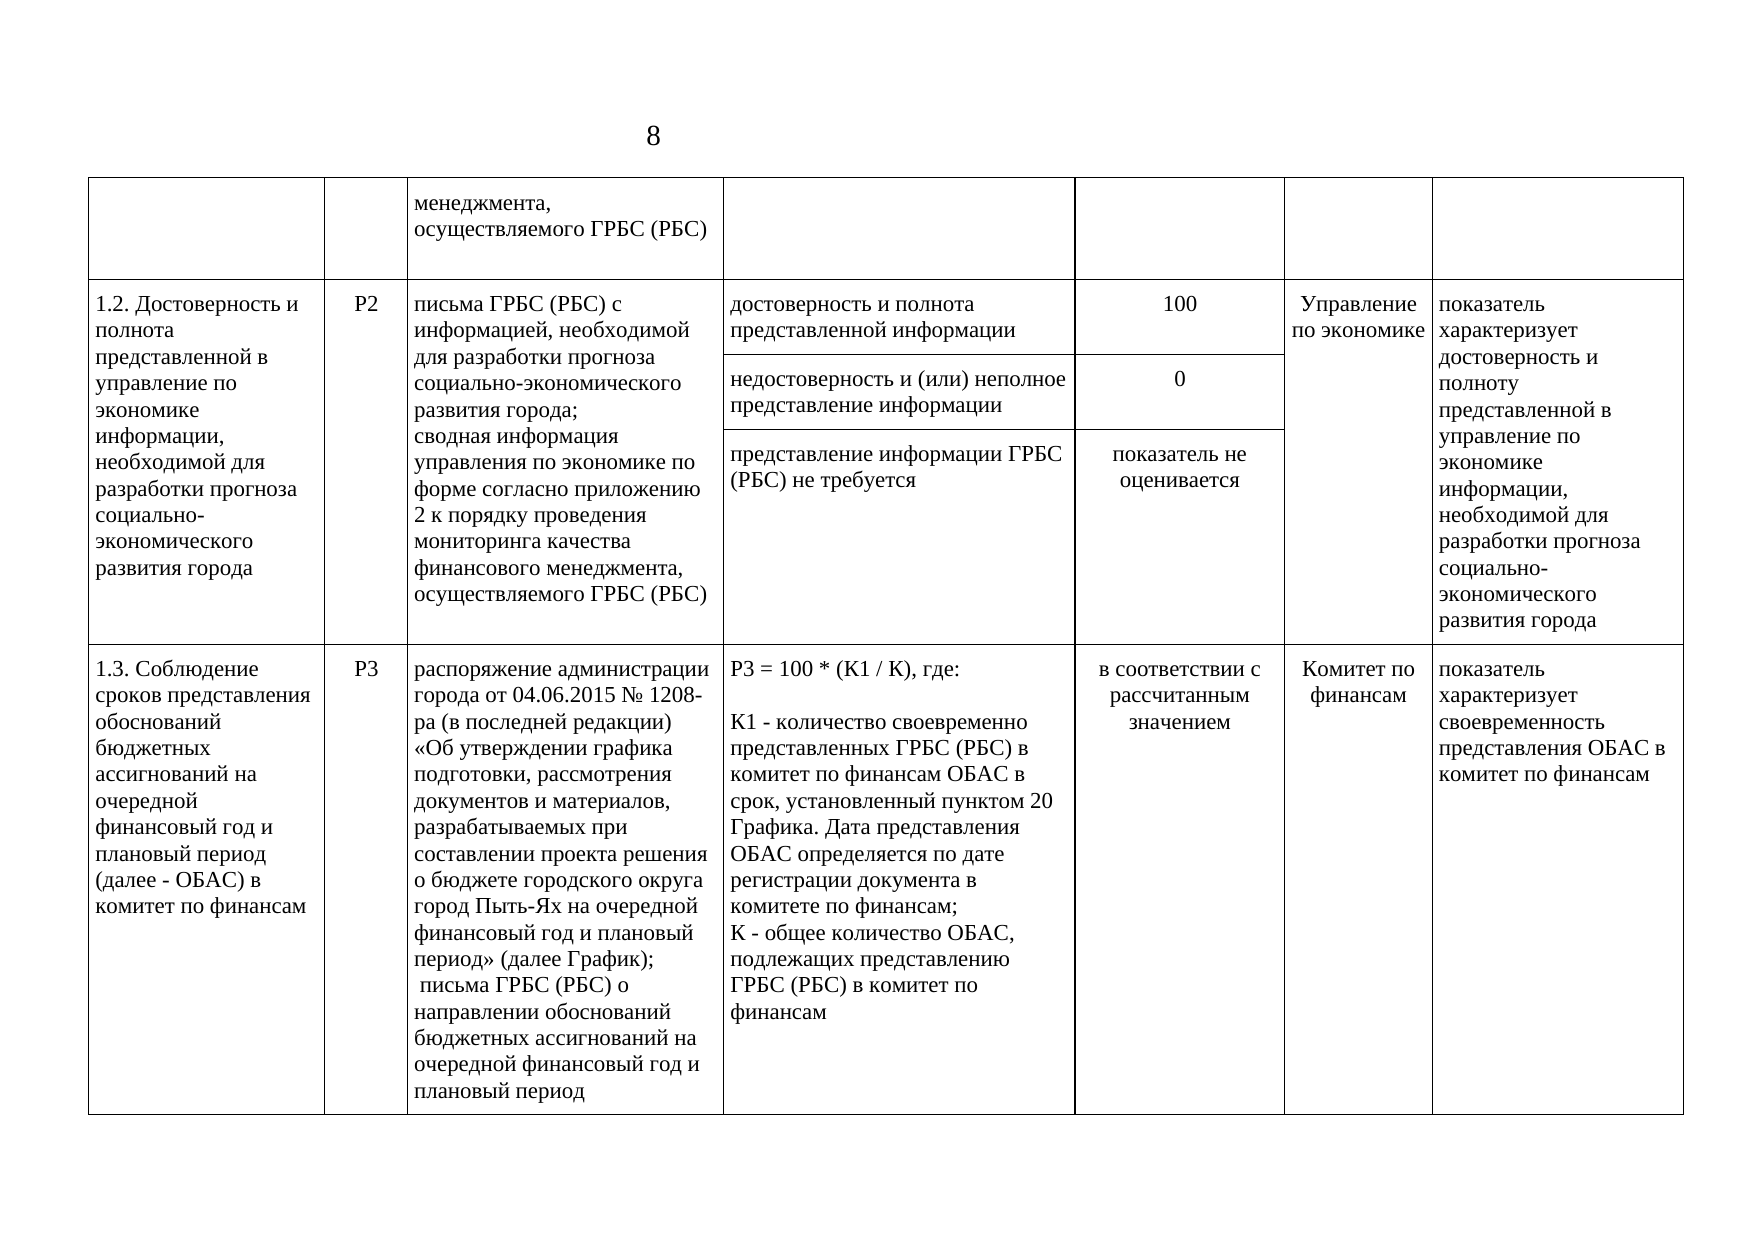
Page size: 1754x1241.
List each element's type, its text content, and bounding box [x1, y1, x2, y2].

table_cell P2 [325, 280, 407, 643]
table_cell 1.3. Соблюдение сроков представления обоснований бюджетных ассигнований на очередной финансовый год и плановый период (далее - ОБАС) в комитет по финансам [89, 645, 324, 1114]
table_cell 100 [1076, 280, 1284, 353]
table_cell в соответствии с рассчитанным значением [1076, 645, 1284, 1114]
table_cell представление информации ГРБС (РБС) не требуется [724, 430, 1074, 643]
table_cell 1.2. Достоверность и полнота представленной в управление по экономике информации, необходимой для разработки прогноза социально-экономического развития города [89, 280, 324, 643]
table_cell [724, 178, 1074, 278]
table_cell распоряжение администрации города от 04.06.2015 № 1208-ра (в последней редакции) «Об утверждении графика подготовки, рассмотрения документов и материалов, разрабатываемых при составлении проекта решения о бюджете городского округа город Пыть-Ях на очередной финансовый год и плановый период» (далее График); письма ГРБС (РБС) о направлении обоснований бюджетных ассигнований на очередной финансовый год и плановый период [408, 645, 723, 1114]
table_cell P3 [325, 645, 407, 1114]
table_cell показатель характеризует достоверность и полноту представленной в управление по экономике информации, необходимой для разработки прогноза социально-экономического развития города [1433, 280, 1683, 643]
table_cell показатель характеризует своевременность представления ОБАС в комитет по финансам [1433, 645, 1683, 1114]
table_cell 0 [1076, 355, 1284, 428]
table_cell Управление по экономике [1285, 280, 1432, 643]
table_cell письма ГРБС (РБС) с информацией, необходимой для разработки прогноза социально-экономического развития города; сводная информация управления по экономике по форме согласно приложению 2 к порядку проведения мониторинга качества финансового менеджмента, осуществляемого ГРБС (РБС) [408, 280, 723, 643]
table_cell Комитет по финансам [1285, 645, 1432, 1114]
table_cell показатель не оценивается [1076, 430, 1284, 643]
table_cell недостоверность и (или) неполное представление информации [724, 355, 1074, 428]
table_cell P3 = 100 * (К1 / К), где: К1 - количество своевременно представленных ГРБС (РБС) в комитет по финансам ОБАС в срок, установленный пунктом 20 Графика. Дата представления ОБАС определяется по дате регистрации документа в комитете по финансам; К - общее количество ОБАС, подлежащих представлению ГРБС (РБС) в комитет по финансам [724, 645, 1074, 1114]
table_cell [1076, 178, 1284, 278]
table_cell достоверность и полнота представленной информации [724, 280, 1074, 353]
